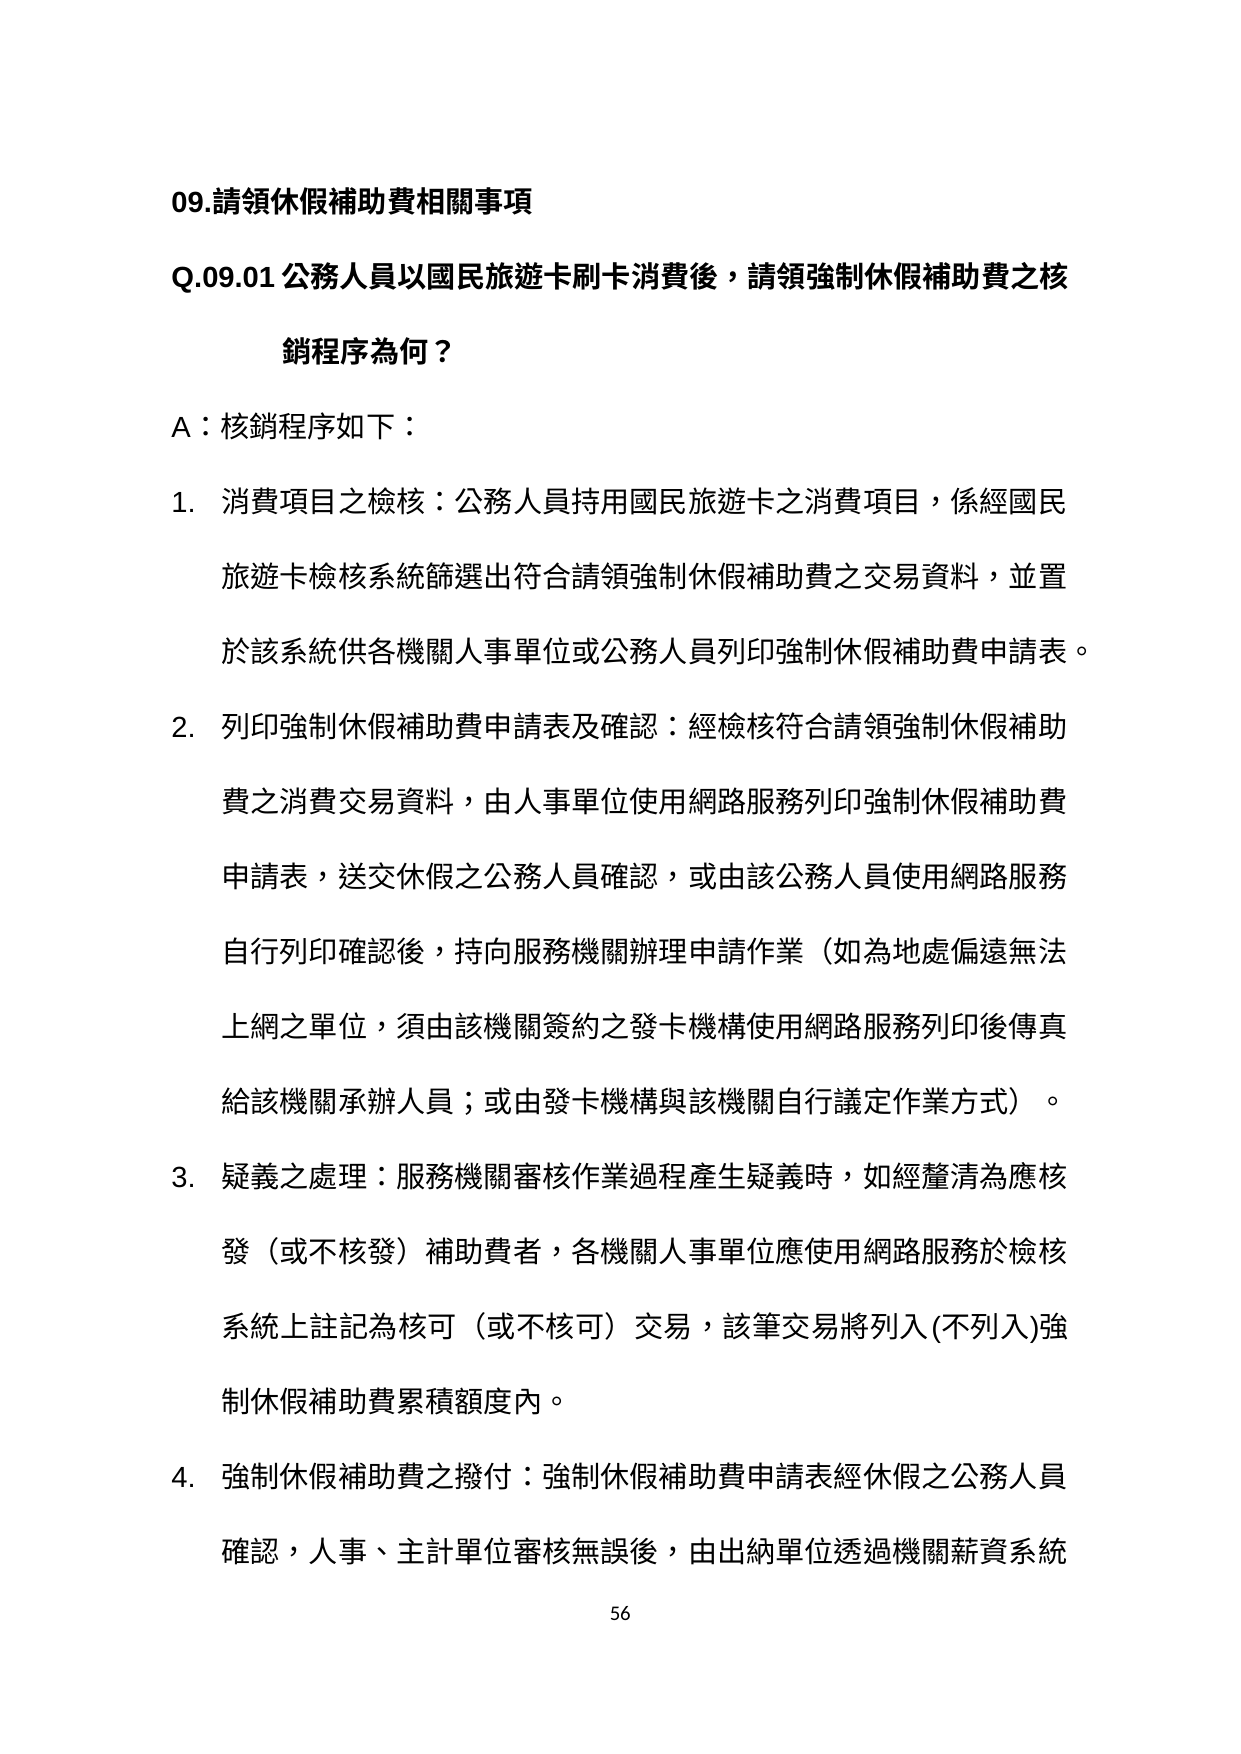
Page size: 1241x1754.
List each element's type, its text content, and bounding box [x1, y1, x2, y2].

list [171, 1437, 1069, 1587]
list 列印強制休假補助費申請表及確認：經檢核符合請領強制休假補助費之消費交易資料，由人事單位使用網路服務列印強制休假補助費申請表，送交休假之公務人員確認，或由該公務人員使用網路服務自行列印確認後，持向服務機關辦理申請作業（如為地處偏遠無法上網之單位，須由該機關簽約之發卡機構使用網路服務列印後傳真給該機關承辦人員；或由發卡機構與該機關自行議定作業方式）。 [171, 687, 1069, 1137]
text 09.請領休假補助費相關事項 [171, 162, 1069, 237]
text Q.09.01公務人員以國民旅遊卡刷卡消費後，請領強制休假補助費之核銷程序為何？ [171, 237, 1069, 387]
list 疑義之處理：服務機關審核作業過程產生疑義時，如經釐清為應核發（或不核發）補助費者，各機關人事單位應使用網路服務於檢核系統上註記為核可（或不核可）交易，該筆交易將列入(不列入)強制休假補助費累積額度內。 [171, 1137, 1069, 1437]
list 消費項目之檢核：公務人員持用國民旅遊卡之消費項目，係經國民旅遊卡檢核系統篩選出符合請領強制休假補助費之交易資料，並置於該系統供各機關人事單位或公務人員列印強制休假補助費申請表。 [171, 462, 1069, 687]
text A：核銷程序如下： [171, 387, 1069, 462]
